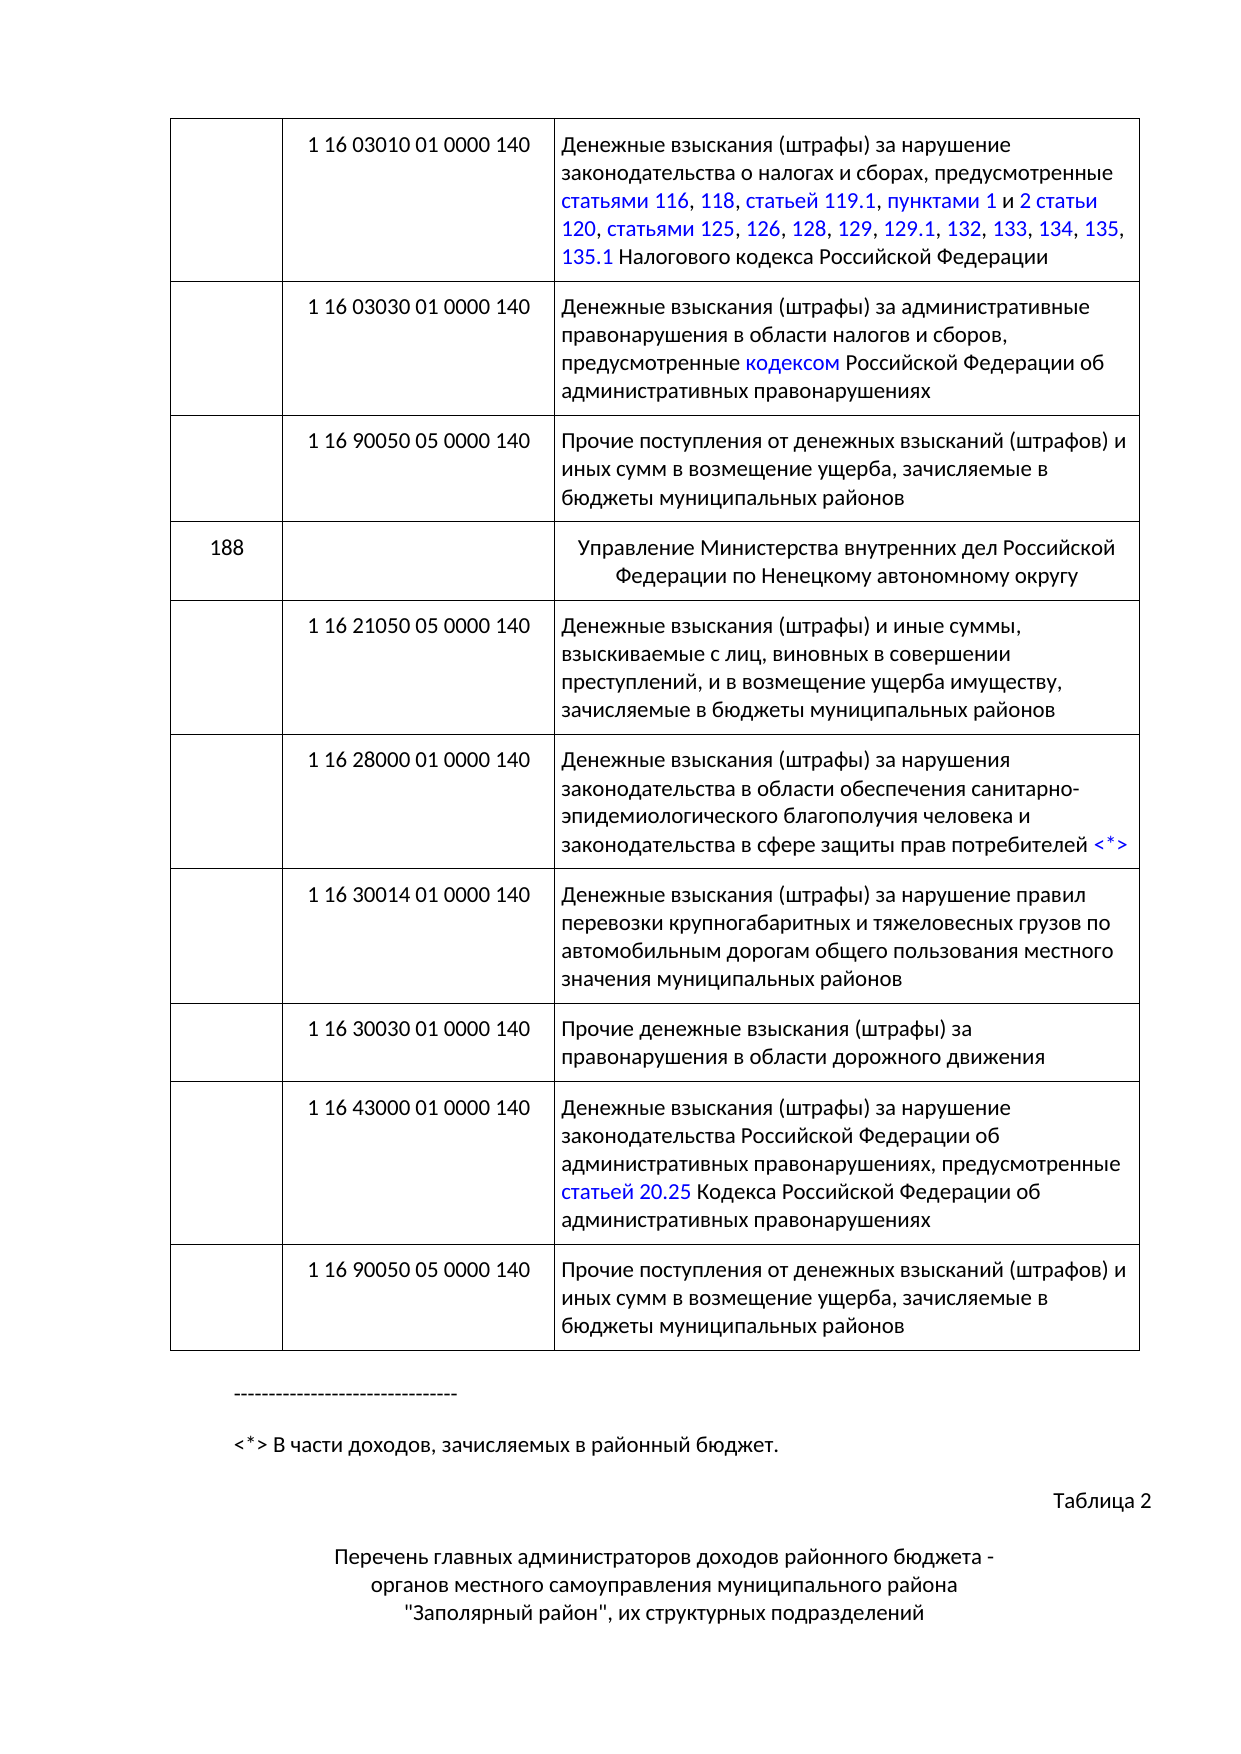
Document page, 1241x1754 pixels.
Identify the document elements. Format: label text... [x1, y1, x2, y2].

table_cell 1 16 90050 05 0000 140 [283, 1245, 554, 1350]
table_cell Прочие поступления от денежных взысканий (штрафов) и иных сумм в возмещение ущерба, зачисляемые в бюджеты муниципальных районов [555, 1245, 1139, 1350]
table_cell [283, 522, 554, 599]
table_cell [171, 282, 282, 415]
table_cell Денежные взыскания (штрафы) за нарушение законодательства Российской Федерации об административных правонарушениях, предусмотренные статьей 20.25 Кодекса Российской Федерации об административных правонарушениях [555, 1082, 1139, 1243]
table_cell [171, 416, 282, 521]
text -------------------------------- [177, 1379, 1152, 1407]
table_cell Денежные взыскания (штрафы) за нарушения законодательства в области обеспечения санитарно-эпидемиологического благополучия человека и законодательства в сфере защиты прав потребителей <*> [555, 735, 1139, 868]
table_cell Управление Министерства внутренних дел Российской Федерации по Ненецкому автономному округу [555, 522, 1139, 599]
table_cell 1 16 28000 01 0000 140 [283, 735, 554, 868]
table_cell [171, 601, 282, 734]
table_cell 1 16 21050 05 0000 140 [283, 601, 554, 734]
table_cell Денежные взыскания (штрафы) и иные суммы, взыскиваемые с лиц, виновных в совершении преступлений, и в возмещение ущерба имуществу, зачисляемые в бюджеты муниципальных районов [555, 601, 1139, 734]
table_cell 1 16 30030 01 0000 140 [283, 1004, 554, 1081]
table_cell Денежные взыскания (штрафы) за нарушение правил перевозки крупногабаритных и тяжеловесных грузов по автомобильным дорогам общего пользования местного значения муниципальных районов [555, 869, 1139, 1003]
text <*> В части доходов, зачисляемых в районный бюджет. [177, 1430, 1152, 1458]
table_cell 1 16 03030 01 0000 140 [283, 282, 554, 415]
table_cell Денежные взыскания (штрафы) за нарушение законодательства о налогах и сборах, предусмотренные статьями 116, 118, статьей 119.1, пунктами 1 и 2 статьи 120, статьями 125, 126, 128, 129, 129.1, 132, 133, 134, 135, 135.1 Налогового кодекса Российской Федерации [555, 119, 1139, 281]
table_cell 1 16 43000 01 0000 140 [283, 1082, 554, 1243]
table_cell [171, 1082, 282, 1243]
table_cell [171, 1245, 282, 1350]
table_cell Прочие денежные взыскания (штрафы) за правонарушения в области дорожного движения [555, 1004, 1139, 1081]
table_cell 188 [171, 522, 282, 599]
table_cell Прочие поступления от денежных взысканий (штрафов) и иных сумм в возмещение ущерба, зачисляемые в бюджеты муниципальных районов [555, 416, 1139, 521]
text "Заполярный район", их структурных подразделений [177, 1598, 1152, 1626]
table_cell [171, 869, 282, 1003]
table_cell 1 16 90050 05 0000 140 [283, 416, 554, 521]
table_cell [171, 119, 282, 281]
table_cell [171, 1004, 282, 1081]
table_cell 1 16 30014 01 0000 140 [283, 869, 554, 1003]
text органов местного самоуправления муниципального района [177, 1570, 1152, 1598]
table_cell [171, 735, 282, 868]
text Перечень главных администраторов доходов районного бюджета - [177, 1542, 1152, 1570]
table_cell 1 16 03010 01 0000 140 [283, 119, 554, 281]
table_cell Денежные взыскания (штрафы) за административные правонарушения в области налогов и сборов, предусмотренные кодексом Российской Федерации об административных правонарушениях [555, 282, 1139, 415]
text Таблица 2 [177, 1486, 1152, 1514]
